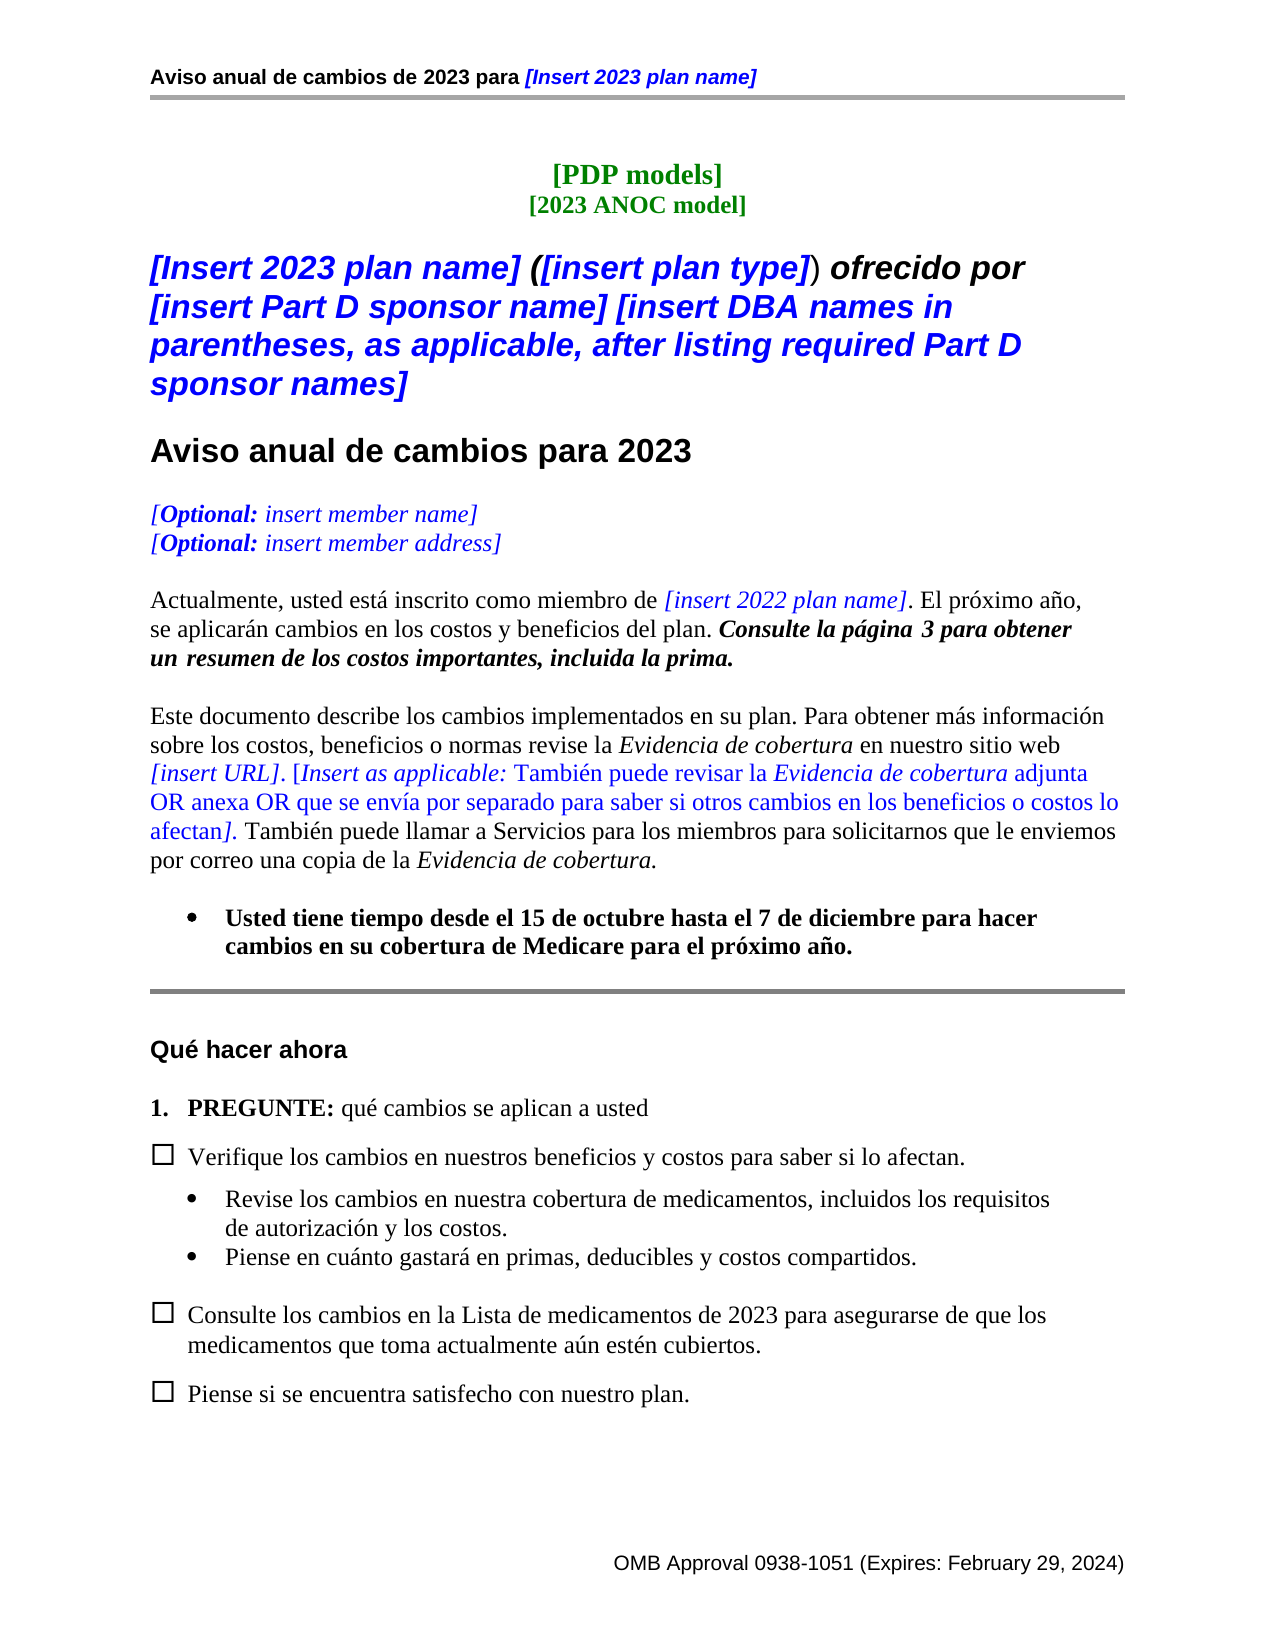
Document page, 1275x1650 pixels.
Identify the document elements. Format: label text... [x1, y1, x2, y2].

list PREGUNTE: qué cambios se aplican a usted [150, 1093, 1050, 1122]
subtitle Aviso anual de cambios para 2023 [150, 431, 1125, 470]
text Este documento describe los cambios implementados en su plan. Para obtener más información sobre los costos, beneficios o normas revise la Evidencia de cobertura en nuestro sitio web [insert URL]. [Insert as applicable: También puede revisar la Evidencia de cobertura adjunta OR anexa OR que se envía por separado para saber si otros cambios en los beneficios o costos lo afectan]. También puede llamar a Servicios para los miembros para solicitarnos que le enviemos por correo una copia de la Evidencia de cobertura. [150, 701, 1125, 873]
list Piense si se encuentra satisfecho con nuestro plan. [150, 1383, 1050, 1413]
list Verifique los cambios en nuestros beneficios y costos para saber si lo afectan. [150, 1142, 1050, 1172]
text Actualmente, usted está inscrito como miembro de [insert 2022 plan name]. El próximo año, se aplicarán cambios en los costos y beneficios del plan. Consulte la página 3 para obtener un resumen de los costos importantes, incluida la prima. [150, 586, 1125, 672]
text [Optional: insert member name] [Optional: insert member address] [150, 499, 1125, 556]
text [PDP models] [2023 ANOC model] [150, 157, 1125, 219]
subtitle Qué hacer ahora [150, 1035, 1125, 1064]
list Consulte los cambios en la Lista de medicamentos de 2023 para asegurarse de que los medicamentos que toma actualmente aún estén cubiertos. [150, 1304, 1050, 1363]
list Piense en cuánto gastará en primas, deducibles y costos compartidos. [187, 1254, 1125, 1283]
list Usted tiene tiempo desde el 15 de octubre hasta el 7 de diciembre para hacer cambios en su cobertura de Medicare para el próximo año. [187, 903, 1125, 960]
list Revise los cambios en nuestra cobertura de medicamentos, incluidos los requisitos de autorización y los costos. [187, 1184, 1125, 1242]
text [Insert 2023 plan name] ([insert plan type]) ofrecido por [insert Part D sponsor name] [insert DBA names in parentheses, as applicable, after listing required Part D sponsor names] [150, 248, 1125, 402]
